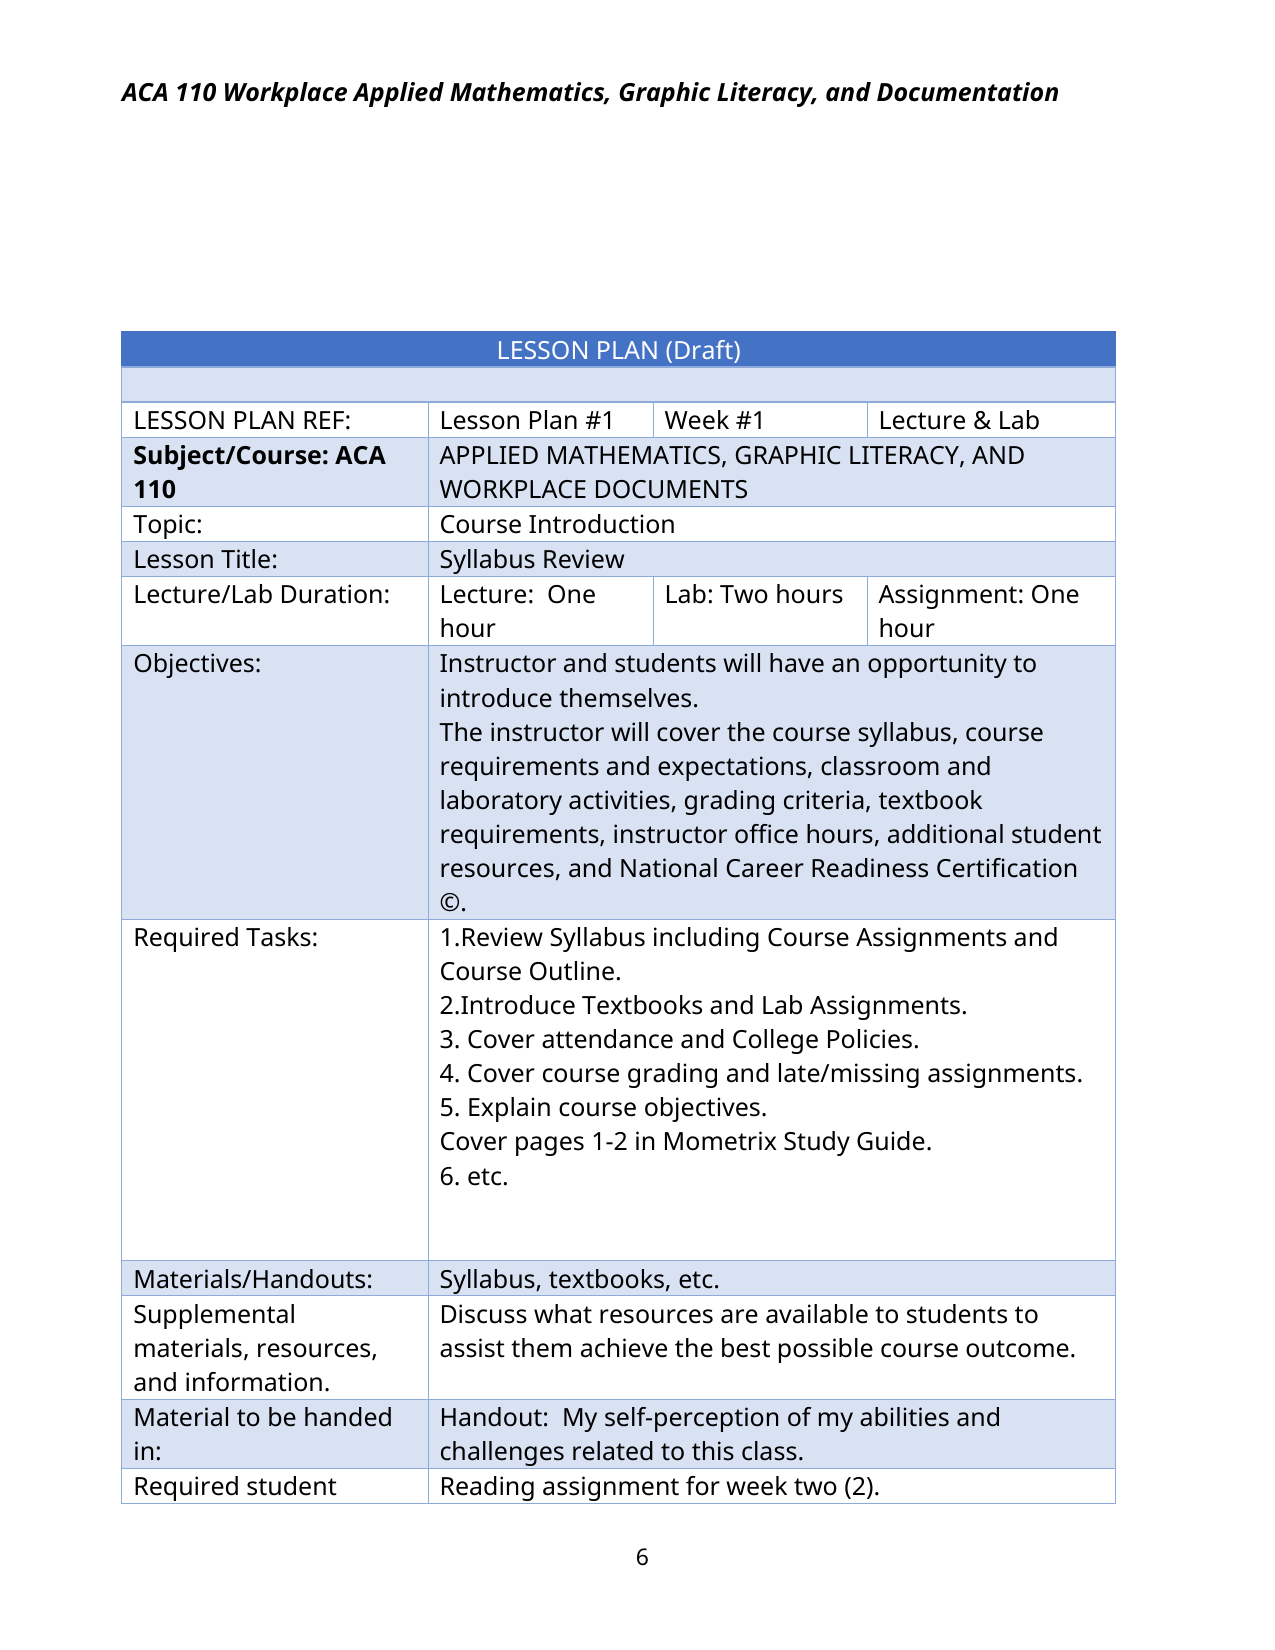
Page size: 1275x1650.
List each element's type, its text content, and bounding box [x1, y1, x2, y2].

table_cell Subject/Course: ACA 110 [122, 438, 428, 506]
table_cell Objectives: [122, 646, 428, 919]
table_cell Materials/Handouts: [122, 1261, 428, 1295]
table_cell Course Introduction [429, 507, 1115, 541]
table_cell Syllabus, textbooks, etc. [429, 1261, 1115, 1295]
table_cell Supplemental materials, resources, and information. [122, 1296, 428, 1399]
table_cell Lesson Plan #1 [429, 403, 653, 437]
table_cell Topic: [122, 507, 428, 541]
table_cell Assignment: One hour [868, 577, 1115, 645]
table_cell Required Tasks: [122, 920, 428, 1260]
table_cell Week #1 [654, 403, 867, 437]
table_cell Lecture & Lab [868, 403, 1115, 437]
table_cell Instructor and students will have an opportunity to introduce themselves. The instructor will cover the course syllabus, course requirements and expectations, classroom and laboratory activities, grading criteria, textbook requirements, instructor office hours, additional student resources, and National Career Readiness Certification ©. [429, 646, 1115, 919]
table_cell Lesson Title: [122, 542, 428, 576]
table_cell Material to be handed in: [122, 1400, 428, 1468]
table_cell Lab: Two hours [654, 577, 867, 645]
table_cell Lecture: One hour [429, 577, 653, 645]
table_cell 1.Review Syllabus including Course Assignments and Course Outline. 2.Introduce Textbooks and Lab Assignments. 3. Cover attendance and College Policies. 4. Cover course grading and late/missing assignments. 5. Explain course objectives. Cover pages 1-2 in Mometrix Study Guide. 6. etc. [429, 920, 1115, 1260]
table_cell Handout: My self-perception of my abilities and challenges related to this class. [429, 1400, 1115, 1468]
table_cell Required student assignment: [122, 1469, 428, 1503]
table_cell Reading assignment for week two (2). [429, 1469, 1115, 1503]
table_cell LESSON PLAN REF: [122, 403, 428, 437]
table_header LESSON PLAN (Draft) [122, 332, 1115, 366]
table_cell Syllabus Review [429, 542, 1115, 576]
table_cell APPLIED MATHEMATICS, GRAPHIC LITERACY, AND WORKPLACE DOCUMENTS [429, 438, 1115, 506]
table_cell Lecture/Lab Duration: [122, 577, 428, 645]
table_cell Discuss what resources are available to students to assist them achieve the best possible course outcome. [429, 1296, 1115, 1399]
table_cell [122, 368, 1115, 401]
